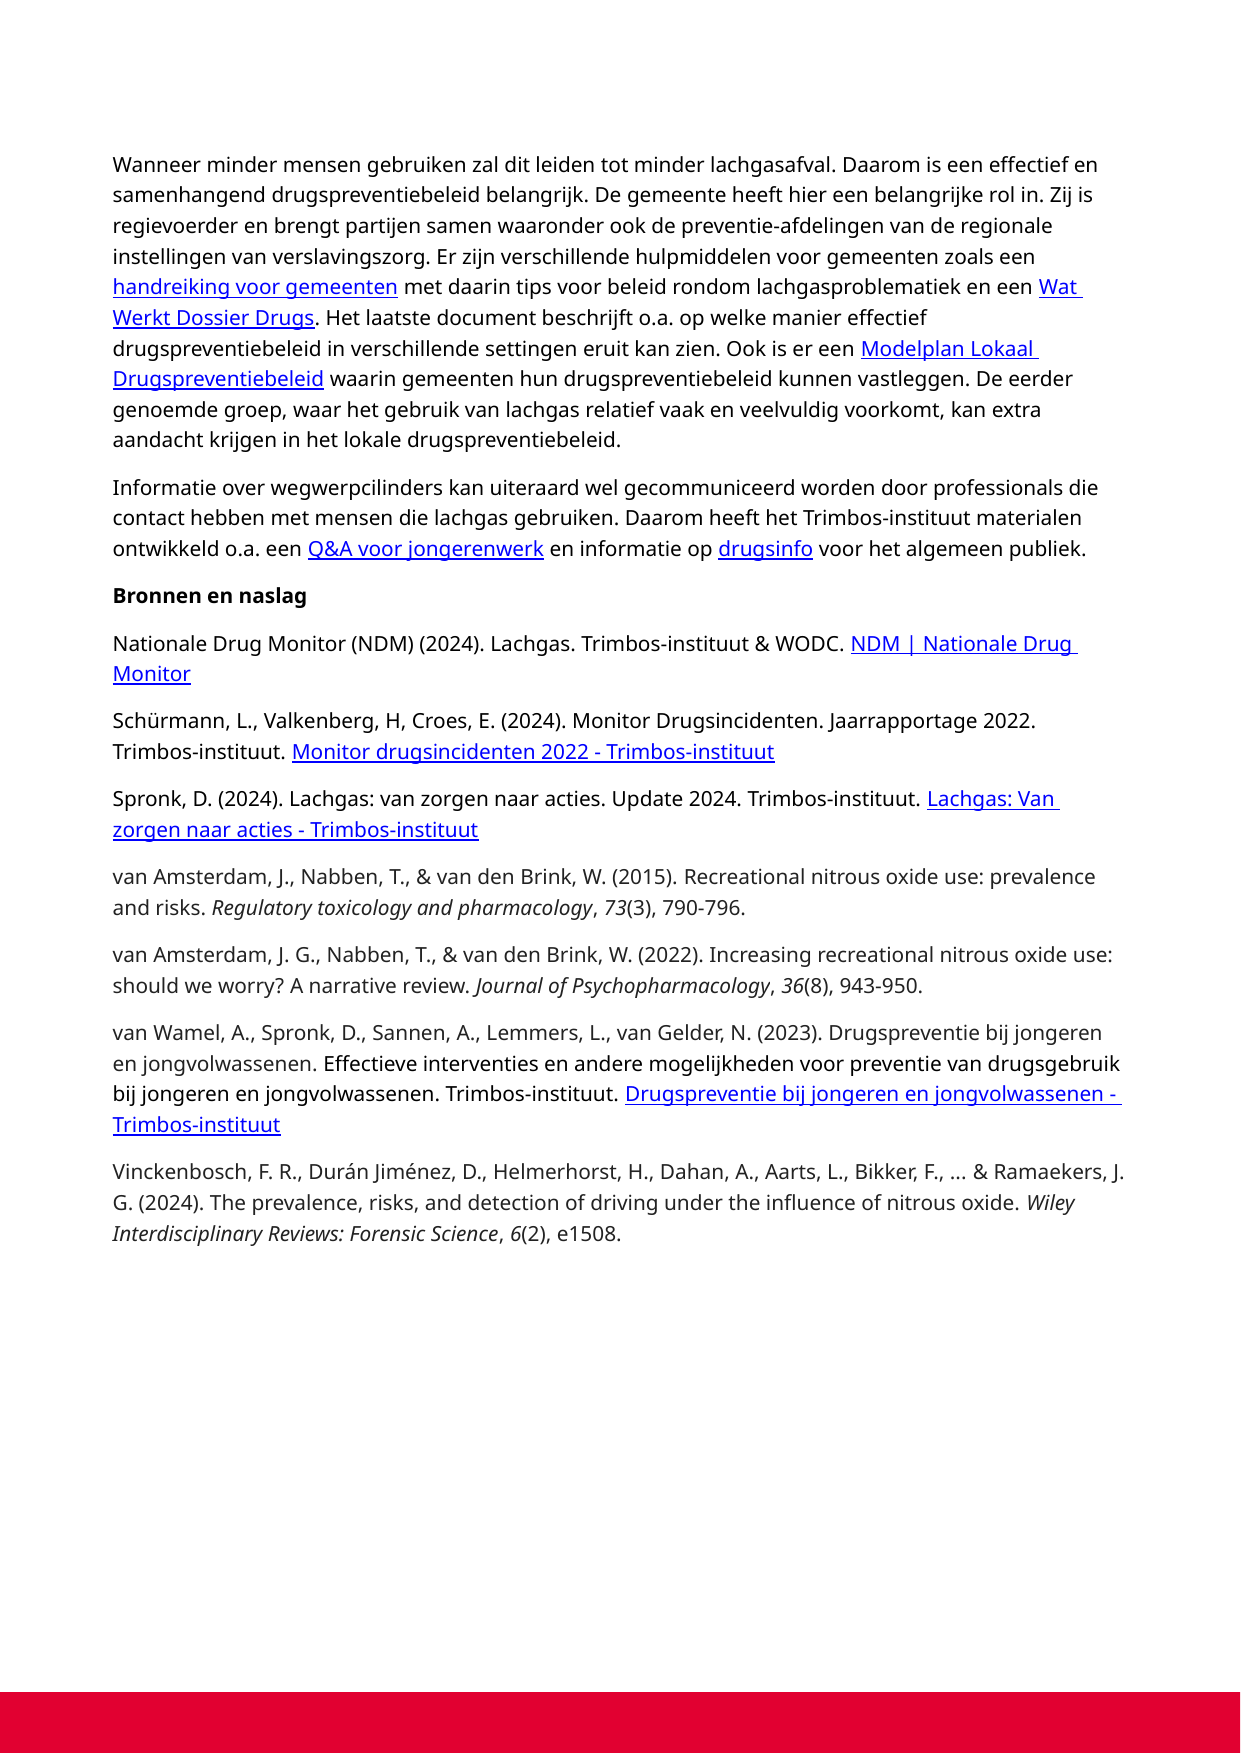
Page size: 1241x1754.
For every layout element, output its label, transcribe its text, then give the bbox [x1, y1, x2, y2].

text van Amsterdam, J., Nabben, T., & van den Brink, W. (2015). Recreational nitrous oxide use: prevalence and risks. Regulatory toxicology and pharmacology, 73(3), 790-796. [112, 862, 1128, 922]
text Informatie over wegwerpcilinders kan uiteraard wel gecommuniceerd worden door professionals die contact hebben met mensen die lachgas gebruiken. Daarom heeft het Trimbos-instituut materialen ontwikkeld o.a. een Q&A voor jongerenwerk en informatie op drugsinfo voor het algemeen publiek. [112, 473, 1128, 563]
picture [0, 1692, 1241, 1753]
text van Wamel, A., Spronk, D., Sannen, A., Lemmers, L., van Gelder, N. (2023). Drugspreventie bij jongeren en jongvolwassenen. Effectieve interventies en andere mogelijkheden voor preventie van drugsgebruik bij jongeren en jongvolwassenen. Trimbos-instituut. Drugspreventie bij jongeren en jongvolwassenen - Trimbos-instituut [112, 1018, 1128, 1139]
text Spronk, D. (2024). Lachgas: van zorgen naar acties. Update 2024. Trimbos-instituut. Lachgas: Van zorgen naar acties - Trimbos-instituut [112, 784, 1128, 844]
text Vinckenbosch, F. R., Durán Jiménez, D., Helmerhorst, H., Dahan, A., Aarts, L., Bikker, F., ... & Ramaekers, J. G. (2024). The prevalence, risks, and detection of driving under the influence of nitrous oxide. Wiley Interdisciplinary Reviews: Forensic Science, 6(2), e1508. [112, 1157, 1128, 1247]
text Schürmann, L., Valkenberg, H, Croes, E. (2024). Monitor Drugsincidenten. Jaarrapportage 2022. Trimbos-instituut. Monitor drugsincidenten 2022 - Trimbos-instituut [112, 707, 1128, 766]
text van Amsterdam, J. G., Nabben, T., & van den Brink, W. (2022). Increasing recreational nitrous oxide use: should we worry? A narrative review. Journal of Psychopharmacology, 36(8), 943-950. [112, 940, 1128, 999]
text Bronnen en naslag [112, 581, 1128, 610]
text Wanneer minder mensen gebruiken zal dit leiden tot minder lachgasafval. Daarom is een effectief en samenhangend drugspreventiebeleid belangrijk. De gemeente heeft hier een belangrijke rol in. Zij is regievoerder en brengt partijen samen waaronder ook de preventie-afdelingen van de regionale instellingen van verslavingszorg. Er zijn verschillende hulpmiddelen voor gemeenten zoals een handreiking voor gemeenten met daarin tips voor beleid rondom lachgasproblematiek en een Wat Werkt Dossier Drugs. Het laatste document beschrijft o.a. op welke manier effectief drugspreventiebeleid in verschillende settingen eruit kan zien. Ook is er een Modelplan Lokaal Drugspreventiebeleid waarin gemeenten hun drugspreventiebeleid kunnen vastleggen. De eerder genoemde groep, waar het gebruik van lachgas relatief vaak en veelvuldig voorkomt, kan extra aandacht krijgen in het lokale drugspreventiebeleid. [112, 150, 1128, 454]
text Nationale Drug Monitor (NDM) (2024). Lachgas. Trimbos-instituut & WODC. NDM | Nationale Drug Monitor [112, 629, 1128, 688]
